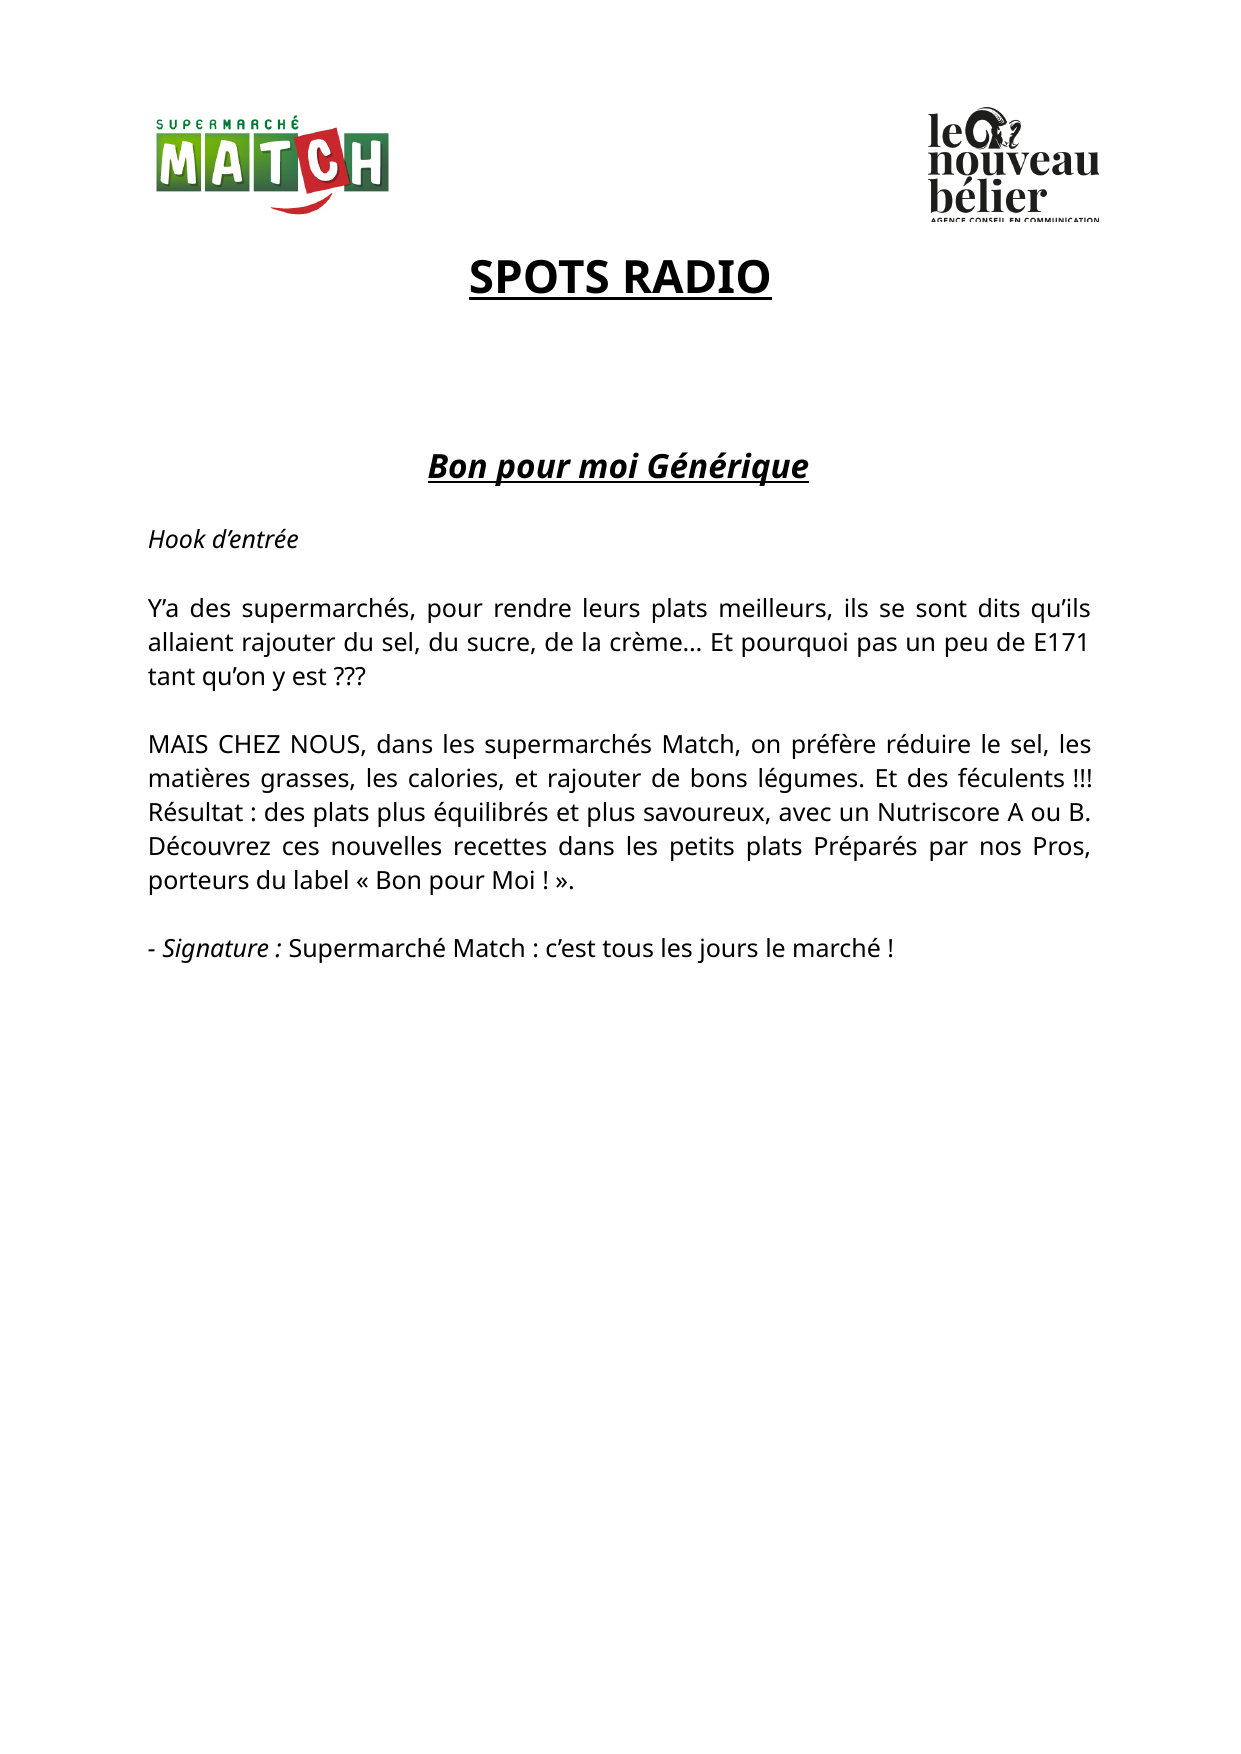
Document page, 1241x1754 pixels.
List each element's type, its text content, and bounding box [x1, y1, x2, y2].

text MAIS CHEZ NOUS, dans les supermarchés Match, on préfère réduire le sel, les matières grasses, les calories, et rajouter de bons légumes. Et des féculents !!! Résultat : des plats plus équilibrés et plus savoureux, avec un Nutriscore A ou B. Découvrez ces nouvelles recettes dans les petits plats Préparés par nos Pros, porteurs du label « Bon pour Moi ! ». [148, 727, 1093, 897]
text Y’a des supermarchés, pour rendre leurs plats meilleurs, ils se sont dits qu’ils allaient rajouter du sel, du sucre, de la crème… Et pourquoi pas un peu de E171 tant qu’on y est ??? [148, 590, 1093, 692]
text Bon pour moi Générique [148, 443, 1093, 488]
text - Signature : Supermarché Match : c’est tous les jours le marché ! [148, 931, 1093, 965]
text Hook d’entrée [148, 522, 1093, 556]
picture [147, 102, 395, 218]
text SPOTS RADIO [148, 244, 1093, 306]
